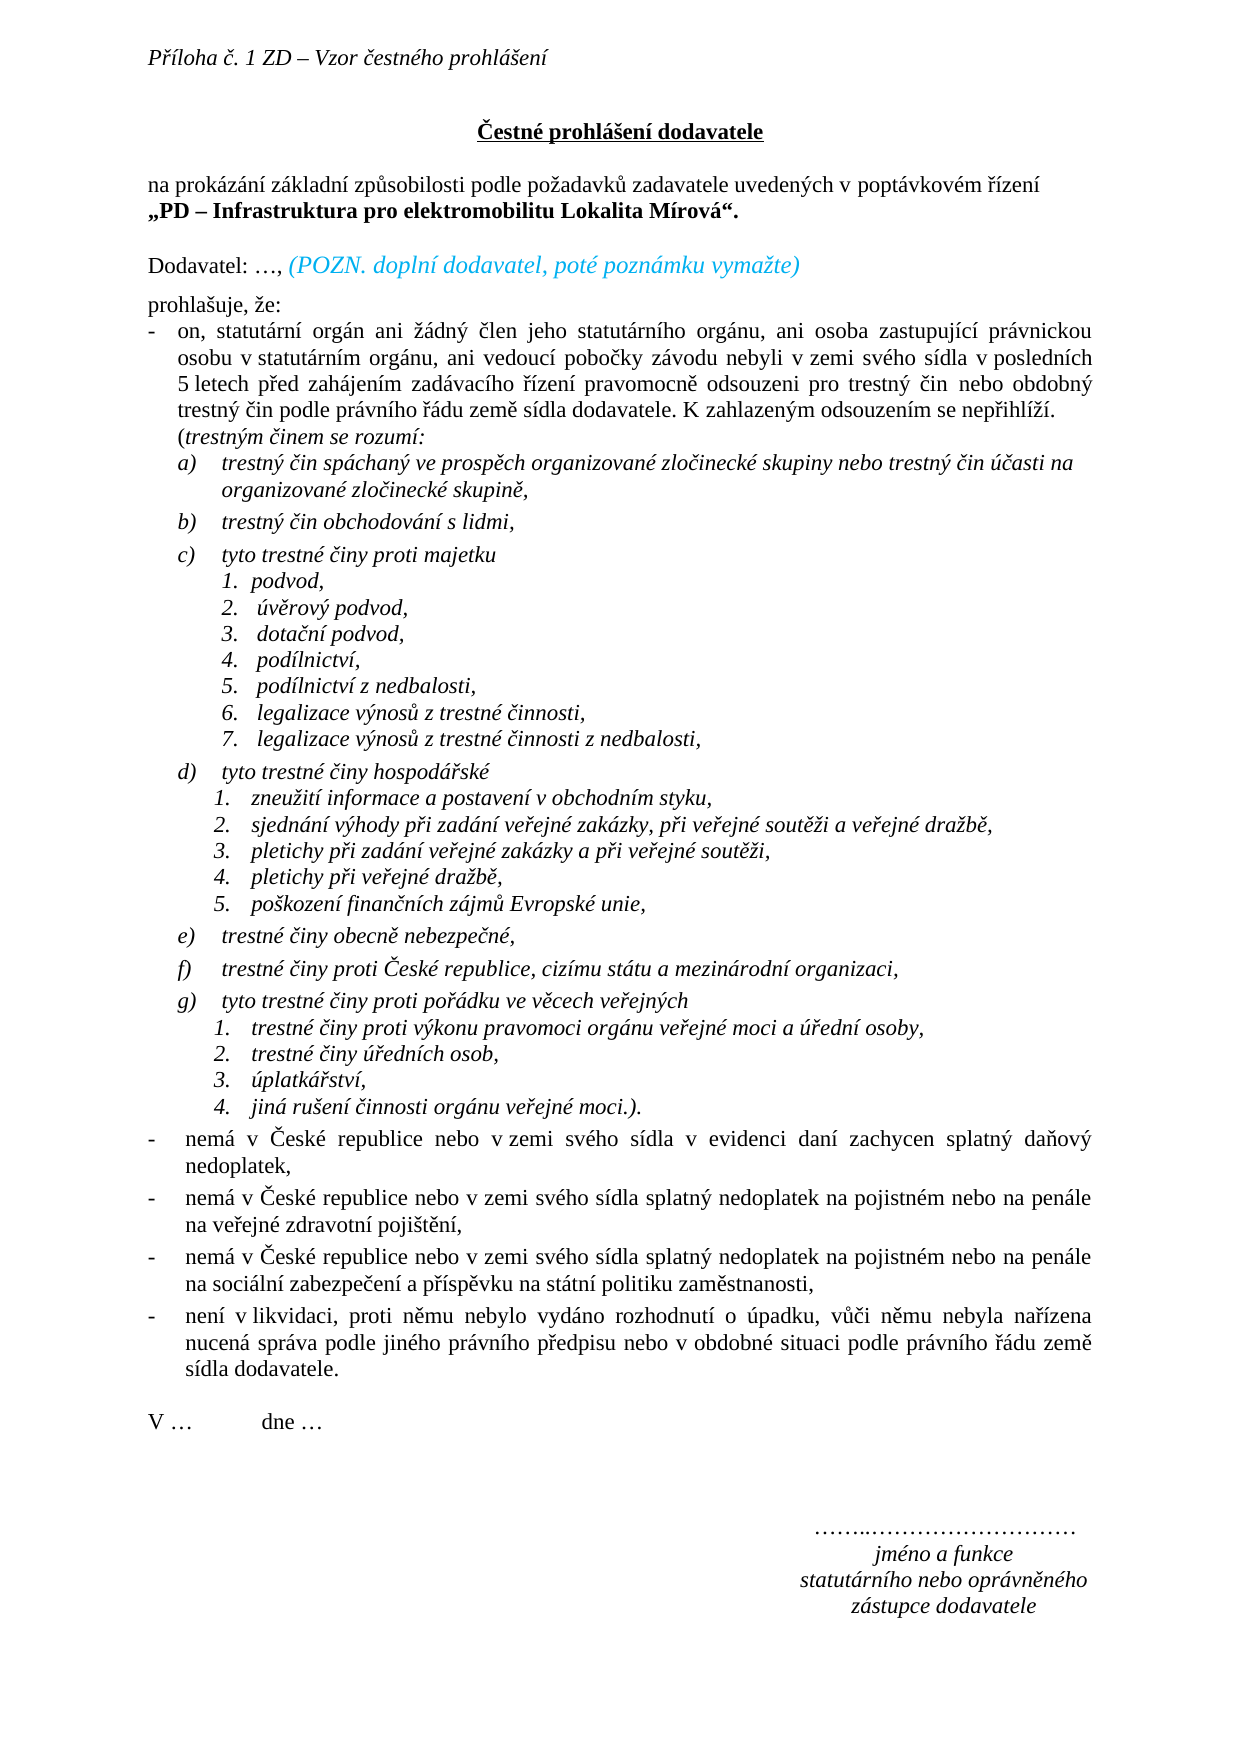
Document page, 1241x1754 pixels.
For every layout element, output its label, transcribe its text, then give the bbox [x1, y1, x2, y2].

list úvěrový podvod, [221, 593, 1093, 620]
text f) trestné činy proti České republice, cizímu státu a mezinárodní organizaci, [177, 955, 1093, 981]
text (trestným činem se rozumí: [177, 423, 1093, 449]
text statutárního nebo oprávněného [797, 1566, 1093, 1592]
list nemá v České republice nebo v zemi svého sídla v evidenci daní zachycen splatný daňový nedoplatek, [148, 1126, 1093, 1178]
list úplatkářství, [213, 1067, 1093, 1093]
list pletichy při veřejné dražbě, [213, 863, 1093, 890]
text e) trestné činy obecně nebezpečné, [177, 922, 1093, 949]
text ……..……………………… [797, 1513, 1093, 1539]
text g) tyto trestné činy proti pořádku ve věcech veřejných [177, 987, 1093, 1014]
text jméno a funkce [797, 1539, 1093, 1566]
list trestné činy proti výkonu pravomoci orgánu veřejné moci a úřední osoby, [213, 1014, 1093, 1040]
text prohlašuje, že: [148, 291, 1093, 317]
list legalizace výnosů z trestné činnosti z nedbalosti, [221, 725, 1093, 752]
list podvod, [221, 567, 1093, 593]
list nemá v České republice nebo v zemi svého sídla splatný nedoplatek na pojistném nebo na penále na veřejné zdravotní pojištění, [148, 1184, 1093, 1237]
list nemá v České republice nebo v zemi svého sídla splatný nedoplatek na pojistném nebo na penále na sociální zabezpečení a příspěvku na státní politiku zaměstnanosti, [148, 1243, 1093, 1296]
list on, statutární orgán ani žádný člen jeho statutárního orgánu, ani osoba zastupující právnickou osobu v statutárním orgánu, ani vedoucí pobočky závodu nebyli v zemi svého sídla v posledních 5 letech před zahájením zadávacího řízení pravomocně odsouzeni pro trestný čin nebo obdobný trestný čin podle právního řádu země sídla dodavatele. K zahlazeným odsouzením se nepřihlíží. [148, 317, 1093, 423]
text d) tyto trestné činy hospodářské [177, 758, 1093, 784]
list legalizace výnosů z trestné činnosti, [221, 699, 1093, 725]
list trestné činy úředních osob, [213, 1040, 1093, 1067]
list není v likvidaci, proti němu nebylo vydáno rozhodnutí o úpadku, vůči němu nebyla nařízena nucená správa podle jiného právního předpisu nebo v obdobné situaci podle právního řádu země sídla dodavatele. [148, 1302, 1093, 1381]
text c) tyto trestné činy proti majetku [177, 541, 1093, 567]
subtitle Čestné prohlášení dodavatele [148, 118, 1093, 144]
text „PD – Infrastruktura pro elektromobilitu Lokalita Mírová“. [148, 197, 1093, 223]
list zneužití informace a postavení v obchodním styku, [213, 784, 1093, 811]
list podílnictví, [221, 646, 1093, 673]
text b) trestný čin obchodování s lidmi, [177, 508, 1093, 534]
list poškození finančních zájmů Evropské unie, [213, 890, 1093, 916]
list jiná rušení činnosti orgánu veřejné moci.). [213, 1093, 1093, 1119]
text Dodavatel: …, (POZN. doplní dodavatel, poté poznámku vymažte) [148, 250, 1093, 279]
list podílnictví z nedbalosti, [221, 673, 1093, 699]
list pletichy při zadání veřejné zakázky a při veřejné soutěži, [213, 837, 1093, 863]
text V … dne … [148, 1408, 1093, 1434]
list dotační podvod, [221, 620, 1093, 646]
text zástupce dodavatele [797, 1592, 1093, 1619]
text a) trestný čin spáchaný ve prospěch organizované zločinecké skupiny nebo trestný čin účasti na organizované zločinecké skupině, [177, 449, 1093, 502]
list sjednání výhody při zadání veřejné zakázky, při veřejné soutěži a veřejné dražbě, [213, 811, 1093, 837]
text na prokázání základní způsobilosti podle požadavků zadavatele uvedených v poptávkovém řízení [148, 171, 1093, 197]
